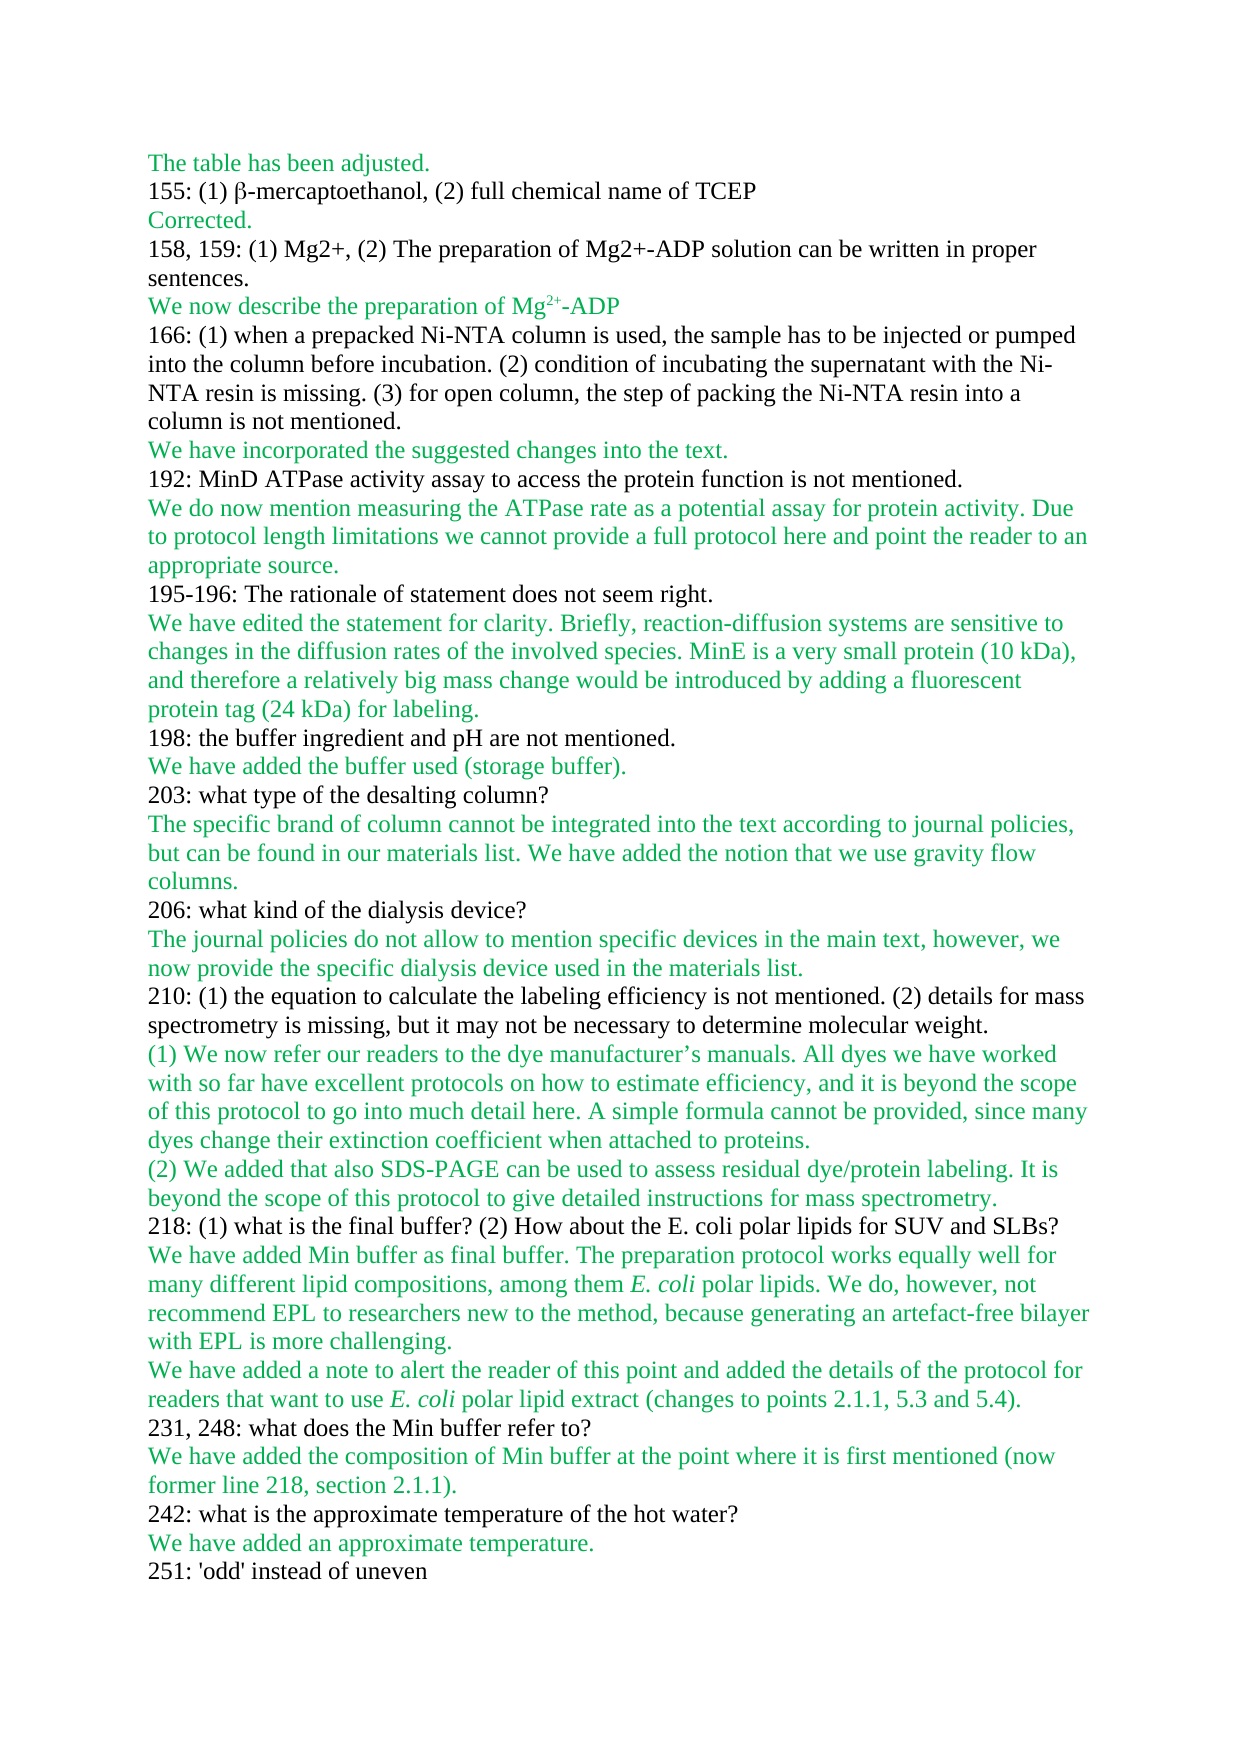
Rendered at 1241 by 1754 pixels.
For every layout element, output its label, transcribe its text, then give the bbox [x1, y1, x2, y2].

text We have edited the statement for clarity. Briefly, reaction-diffusion systems are sensitive to changes in the diffusion rates of the involved species. MinE is a very small protein (10 kDa), and therefore a relatively big mass change would be introduced by adding a fluorescent protein tag (24 kDa) for labeling. 198: the buffer ingredient and pH are not mentioned. [148, 608, 1093, 751]
text We have added the buffer used (storage buffer). 203: what type of the desalting column? [148, 751, 1093, 809]
text We have added the composition of Min buffer at the point where it is first mentioned (now former line 218, section 2.1.1). 242: what is the approximate temperature of the hot water? [148, 1441, 1093, 1528]
text The table has been adjusted. 155: (1) -mercaptoethanol, (2) full chemical name of TCEP [148, 148, 1093, 205]
text We have added a note to alert the reader of this point and added the details of the protocol for readers that want to use E. coli polar lipid extract (changes to points 2.1.1, 5.3 and 5.4). 231, 248: what does the Min buffer refer to? [148, 1355, 1093, 1441]
text We have added Min buffer as final buffer. The preparation protocol works equally well for many different lipid compositions, among them E. coli polar lipids. We do, however, not recommend EPL to researchers new to the method, because generating an artefact-free bilayer with EPL is more challenging. [148, 1240, 1093, 1355]
text We now describe the preparation of Mg2+-ADP 166: (1) when a prepacked Ni-NTA column is used, the sample has to be injected or pumped into the column before incubation. (2) condition of incubating the supernatant with the Ni-NTA resin is missing. (3) for open column, the step of packing the Ni-NTA resin into a column is not mentioned. [148, 291, 1093, 435]
text (2) We added that also SDS-PAGE can be used to assess residual dye/protein labeling. It is beyond the scope of this protocol to give detailed instructions for mass spectrometry. 218: (1) what is the final buffer? (2) How about the E. coli polar lipids for SUV and SLBs? [148, 1154, 1093, 1240]
text We do now mention measuring the ATPase rate as a potential assay for protein activity. Due to protocol length limitations we cannot provide a full protocol here and point the reader to an appropriate source. 195-196: The rationale of statement does not seem right. [148, 493, 1093, 608]
text We have added an approximate temperature. 251: 'odd' instead of uneven [148, 1528, 1093, 1585]
text The journal policies do not allow to mention specific devices in the main text, however, we now provide the specific dialysis device used in the materials list. 210: (1) the equation to calculate the labeling efficiency is not mentioned. (2) details for mass spectrometry is missing, but it may not be necessary to determine molecular weight. [148, 924, 1093, 1039]
text We have incorporated the suggested changes into the text. 192: MinD ATPase activity assay to access the protein function is not mentioned. [148, 435, 1093, 493]
text Corrected. 158, 159: (1) Mg2+, (2) The preparation of Mg2+-ADP solution can be written in proper sentences. [148, 205, 1093, 291]
text (1) We now refer our readers to the dye manufacturer’s manuals. All dyes we have worked with so far have excellent protocols on how to estimate efficiency, and it is beyond the scope of this protocol to go into much detail here. A simple formula cannot be provided, since many dyes change their extinction coefficient when attached to proteins. [148, 1039, 1093, 1154]
text The specific brand of column cannot be integrated into the text according to journal policies, but can be found in our materials list. We have added the notion that we use gravity flow columns. 206: what kind of the dialysis device? [148, 809, 1093, 924]
